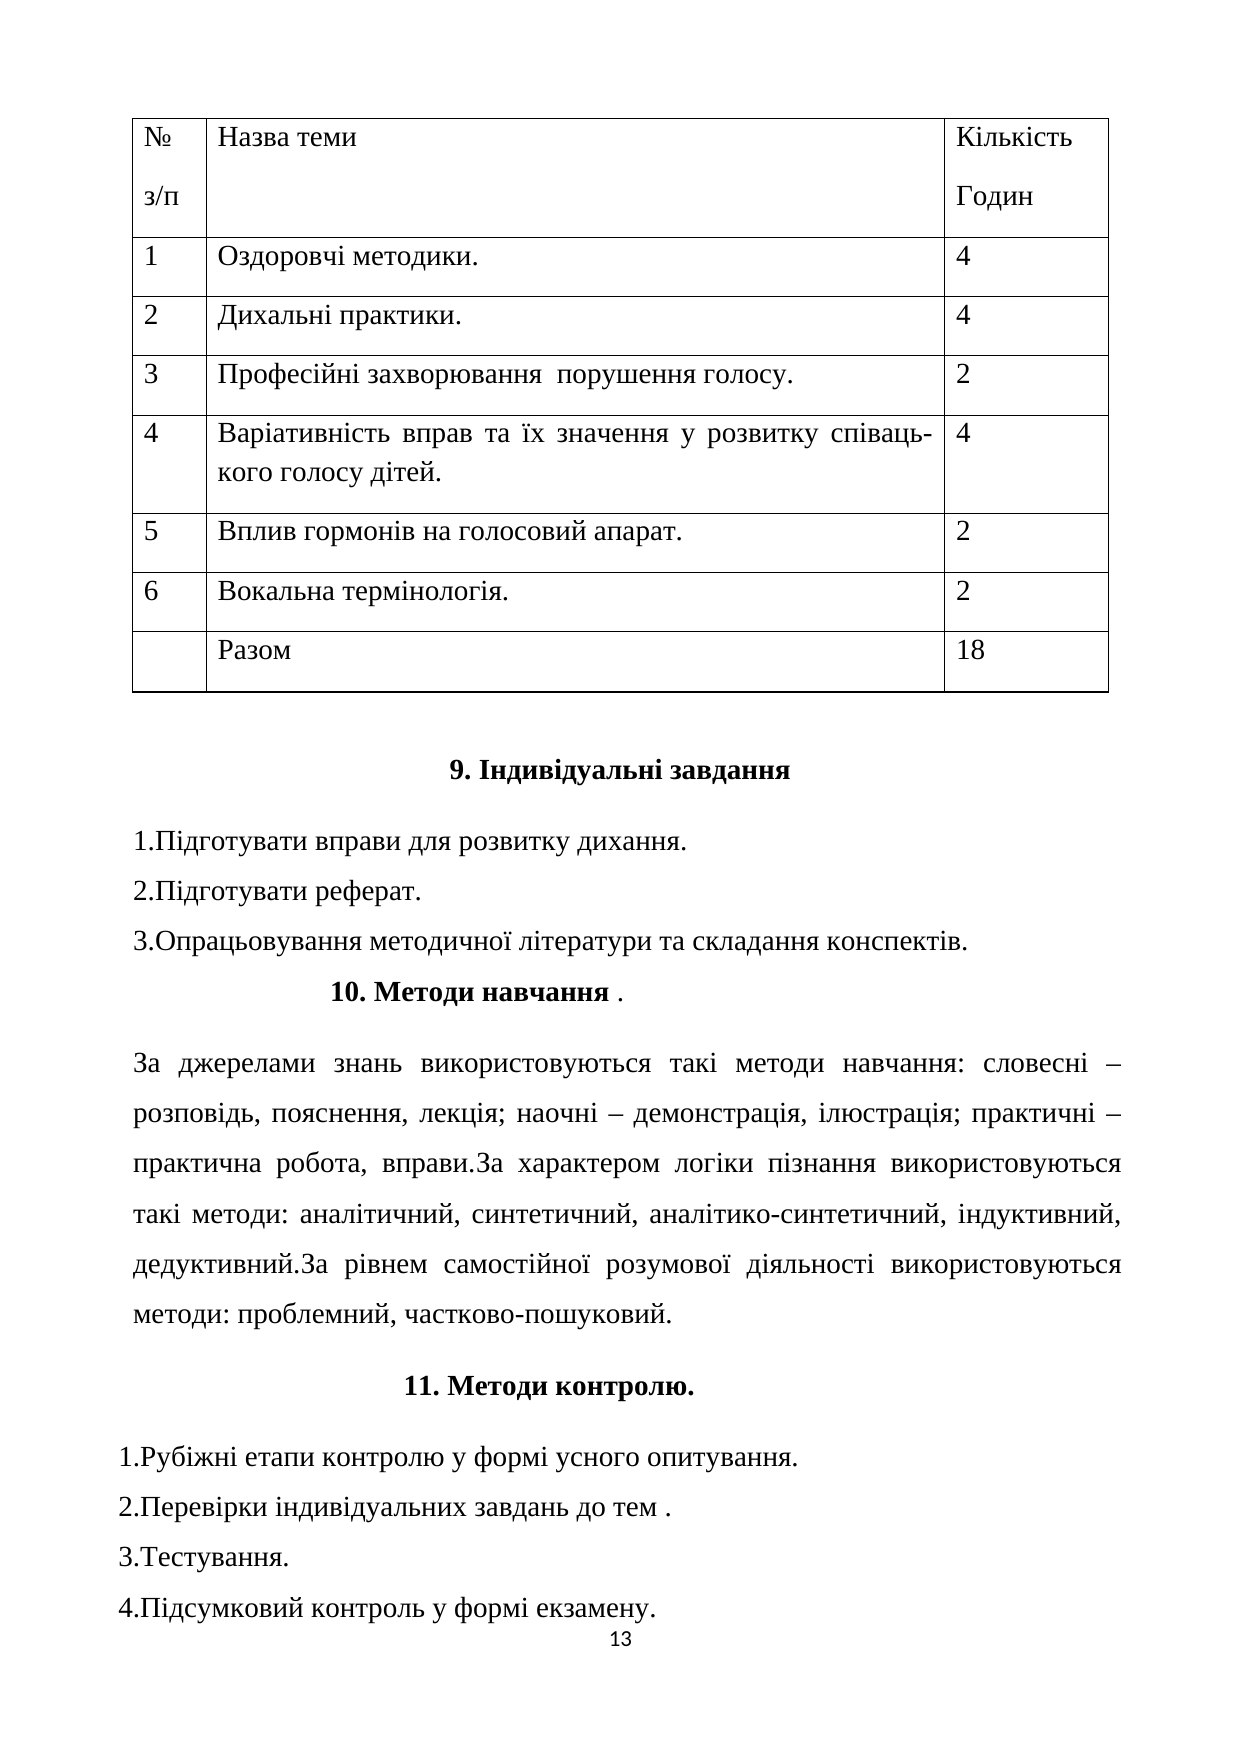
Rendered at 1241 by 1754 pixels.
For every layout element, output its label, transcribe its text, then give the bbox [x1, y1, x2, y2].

table_cell 2 [945, 514, 1108, 572]
table_cell [133, 632, 206, 691]
table_header № з/п [133, 119, 206, 237]
text 3.Опрацьовування методичної літератури та складання конспектів. [133, 923, 1122, 957]
table_cell 5 [133, 514, 206, 572]
table_cell Професійні захворювання порушення голосу. [207, 356, 944, 414]
text 4.Підсумковий контроль у формі екзамену. [118, 1590, 1228, 1623]
text 3.Тестування. [118, 1539, 1122, 1573]
text 11. Методи контролю. [118, 1368, 1122, 1401]
table_cell 6 [133, 573, 206, 631]
table_cell 2 [133, 297, 206, 355]
table_header Кількість Годин [945, 119, 1108, 237]
table_cell 4 [945, 297, 1108, 355]
table_cell 4 [945, 416, 1108, 512]
text За джерелами знань використовуються такі методи навчання: словесні – розповідь, пояснення, лекція; наочні – демонстрація, ілюстрація; практичні – практична робота, вправи.За характером логіки пізнання використовуються такі методи: аналітичний, синтетичний, аналітико-синтетичний, індуктивний, дедуктивний.За рівнем самостійної розумової діяльності використовуються методи: проблемний, частково-пошуковий. [133, 1045, 1122, 1330]
table_cell Дихальні практики. [207, 297, 944, 355]
table_cell 1 [133, 238, 206, 296]
table_cell Вокальна термінологія. [207, 573, 944, 631]
table_cell 4 [133, 416, 206, 512]
table_cell 3 [133, 356, 206, 414]
text 9. Індивідуальні завдання [118, 752, 1122, 785]
table_cell 4 [945, 238, 1108, 296]
table_cell 2 [945, 356, 1108, 414]
table_header Назва теми [207, 119, 944, 237]
table_cell Варіативність вправ та їх значення у розвитку співаць-кого голосу дітей. [207, 416, 944, 512]
text 2.Перевірки індивідуальних завдань до тем . [118, 1489, 1122, 1523]
table_cell 2 [945, 573, 1108, 631]
text 10. Методи навчання . [133, 974, 1122, 1007]
table_cell Разом [207, 632, 944, 691]
table_cell Оздоровчі методики. [207, 238, 944, 296]
table_cell 18 [945, 632, 1108, 691]
text 1.Підготувати вправи для розвитку дихання. 2.Підготувати реферат. [133, 823, 1122, 907]
text 1.Рубіжні етапи контролю у формі усного опитування. [118, 1439, 1122, 1472]
table_cell Вплив гормонів на голосовий апарат. [207, 514, 944, 572]
